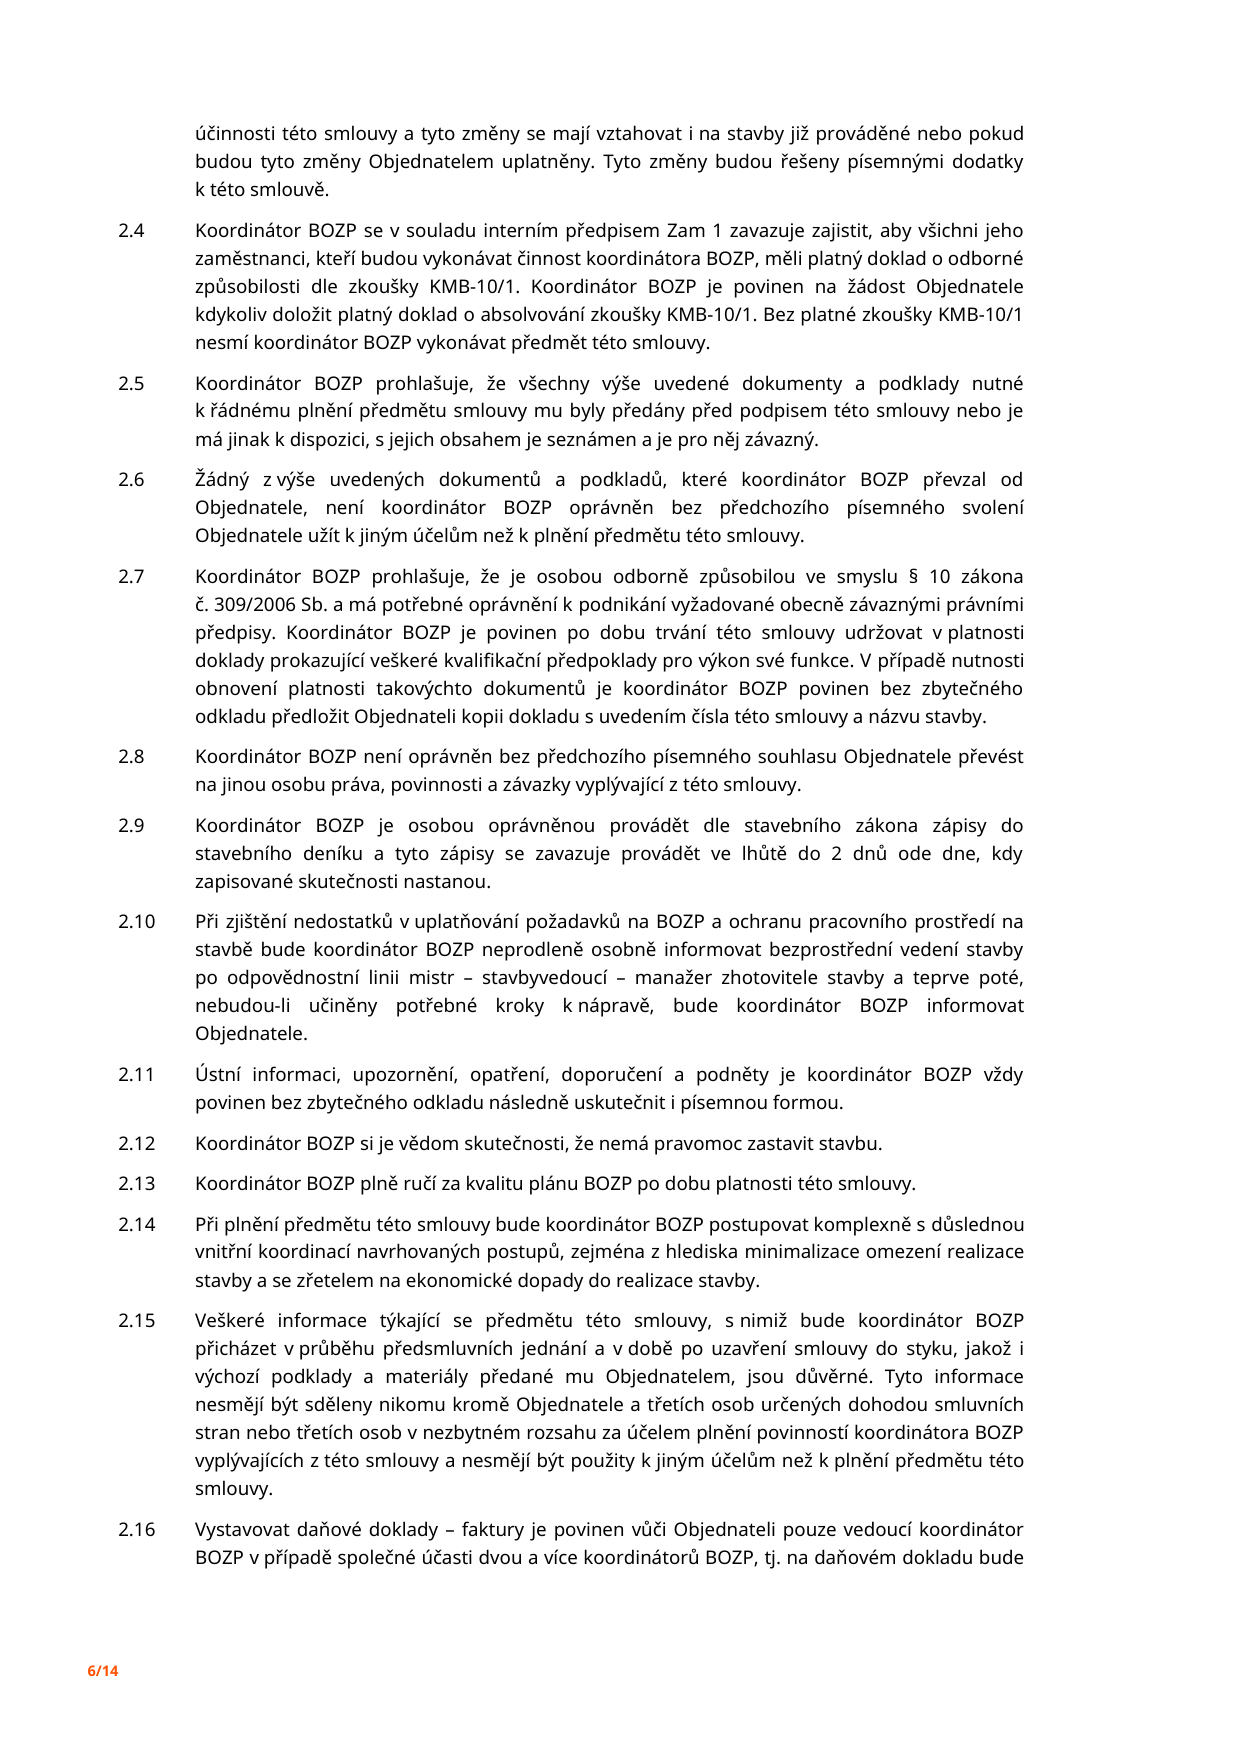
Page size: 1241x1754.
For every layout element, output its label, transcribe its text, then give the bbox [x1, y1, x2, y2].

text Koordinátor BOZP je osobou oprávněnou provádět dle stavebního zákona zápisy do stavebního deníku a tyto zápisy se zavazuje provádět ve lhůtě do 2 dnů ode dne, kdy zapisované skutečnosti nastanou. [118, 812, 1024, 894]
text Koordinátor BOZP prohlašuje, že je osobou odborně způsobilou ve smyslu § 10 zákona č. 309/2006 Sb. a má potřebné oprávnění k podnikání vyžadované obecně závaznými právními předpisy. Koordinátor BOZP je povinen po dobu trvání této smlouvy udržovat v platnosti doklady prokazující veškeré kvalifikační předpoklady pro výkon své funkce. V případě nutnosti obnovení platnosti takovýchto dokumentů je koordinátor BOZP povinen bez zbytečného odkladu předložit Objednateli kopii dokladu s uvedením čísla této smlouvy a názvu stavby. [118, 563, 1024, 728]
text Při zjištění nedostatků v uplatňování požadavků na BOZP a ochranu pracovního prostředí na stavbě bude koordinátor BOZP neprodleně osobně informovat bezprostřední vedení stavby po odpovědnostní linii mistr – stavbyvedoucí – manažer zhotovitele stavby a teprve poté, nebudou-li učiněny potřebné kroky k nápravě, bude koordinátor BOZP informovat Objednatele. [118, 909, 1024, 1046]
text Koordinátor BOZP není oprávněn bez předchozího písemného souhlasu Objednatele převést na jinou osobu práva, povinnosti a závazky vyplývající z této smlouvy. [118, 743, 1024, 797]
text Ústní informaci, upozornění, opatření, doporučení a podněty je koordinátor BOZP vždy povinen bez zbytečného odkladu následně uskutečnit i písemnou formou. [118, 1061, 1024, 1115]
text Koordinátor BOZP se v souladu interním předpisem Zam 1 zavazuje zajistit, aby všichni jeho zaměstnanci, kteří budou vykonávat činnost koordinátora BOZP, měli platný doklad o odborné způsobilosti dle zkoušky KMB-10/1. Koordinátor BOZP je povinen na žádost Objednatele kdykoliv doložit platný doklad o absolvování zkoušky KMB-10/1. Bez platné zkoušky KMB-10/1 nesmí koordinátor BOZP vykonávat předmět této smlouvy. [118, 217, 1024, 355]
text Koordinátor BOZP si je vědom skutečnosti, že nemá pravomoc zastavit stavbu. [118, 1130, 1024, 1155]
text Při plnění předmětu této smlouvy bude koordinátor BOZP postupovat komplexně s důslednou vnitřní koordinací navrhovaných postupů, zejména z hlediska minimalizace omezení realizace stavby a se zřetelem na ekonomické dopady do realizace stavby. [118, 1211, 1024, 1292]
text Veškeré informace týkající se předmětu této smlouvy, s nimiž bude koordinátor BOZP přicházet v průběhu předsmluvních jednání a v době po uzavření smlouvy do styku, jakož i výchozí podklady a materiály předané mu Objednatelem, jsou důvěrné. Tyto informace nesmějí být sděleny nikomu kromě Objednatele a třetích osob určených dohodou smluvních stran nebo třetích osob v nezbytném rozsahu za účelem plnění povinností koordinátora BOZP vyplývajících z této smlouvy a nesmějí být použity k jiným účelům než k plnění předmětu této smlouvy. [118, 1307, 1024, 1501]
text Žádný z výše uvedených dokumentů a podkladů, které koordinátor BOZP převzal od Objednatele, není koordinátor BOZP oprávněn bez předchozího písemného svolení Objednatele užít k jiným účelům než k plnění předmětu této smlouvy. [118, 466, 1024, 548]
text Koordinátor BOZP prohlašuje, že všechny výše uvedené dokumenty a podklady nutné k řádnému plnění předmětu smlouvy mu byly předány před podpisem této smlouvy nebo je má jinak k dispozici, s jejich obsahem je seznámen a je pro něj závazný. [118, 370, 1024, 451]
text Koordinátor BOZP plně ručí za kvalitu plánu BOZP po dobu platnosti této smlouvy. [118, 1170, 1024, 1196]
